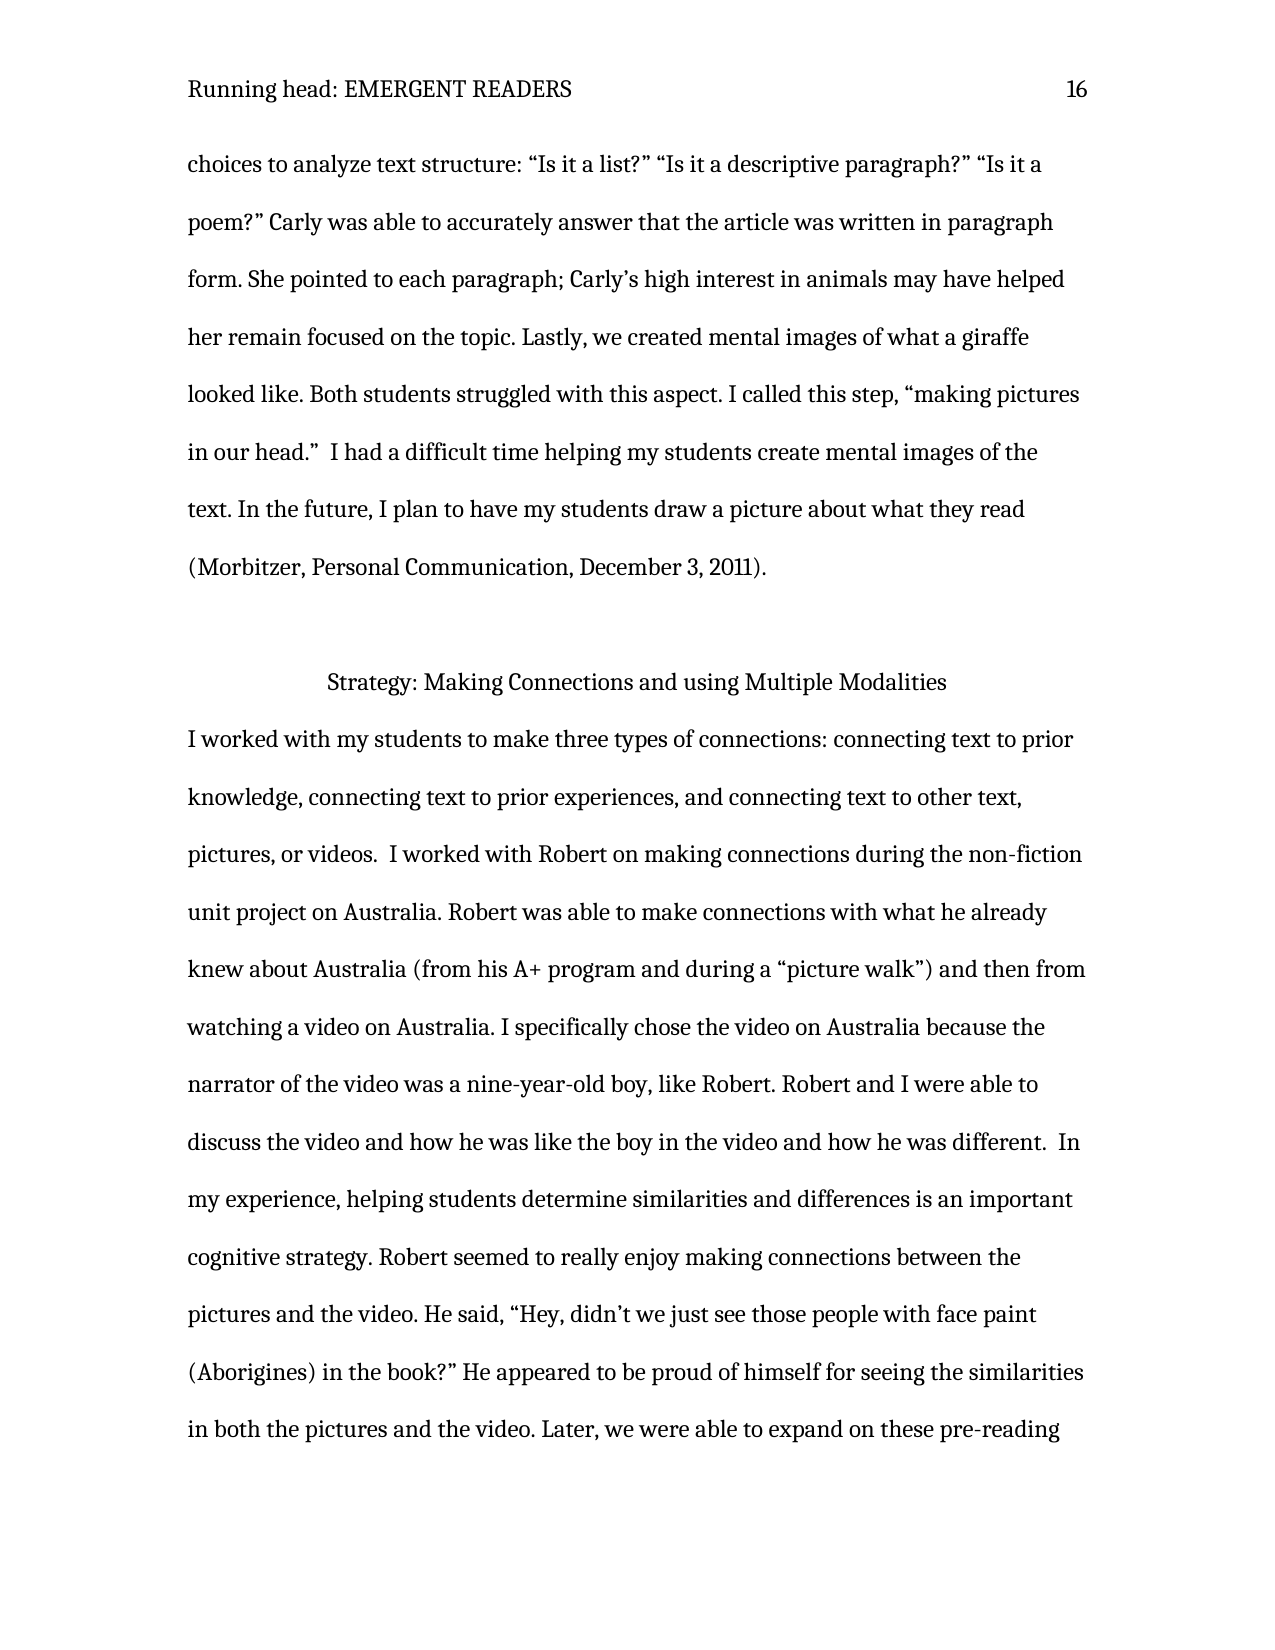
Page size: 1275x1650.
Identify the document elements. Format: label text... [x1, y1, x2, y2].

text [187, 150, 1087, 581]
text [187, 725, 1087, 1444]
text Strategy: Making Connections and using Multiple Modalities [187, 667, 1087, 696]
